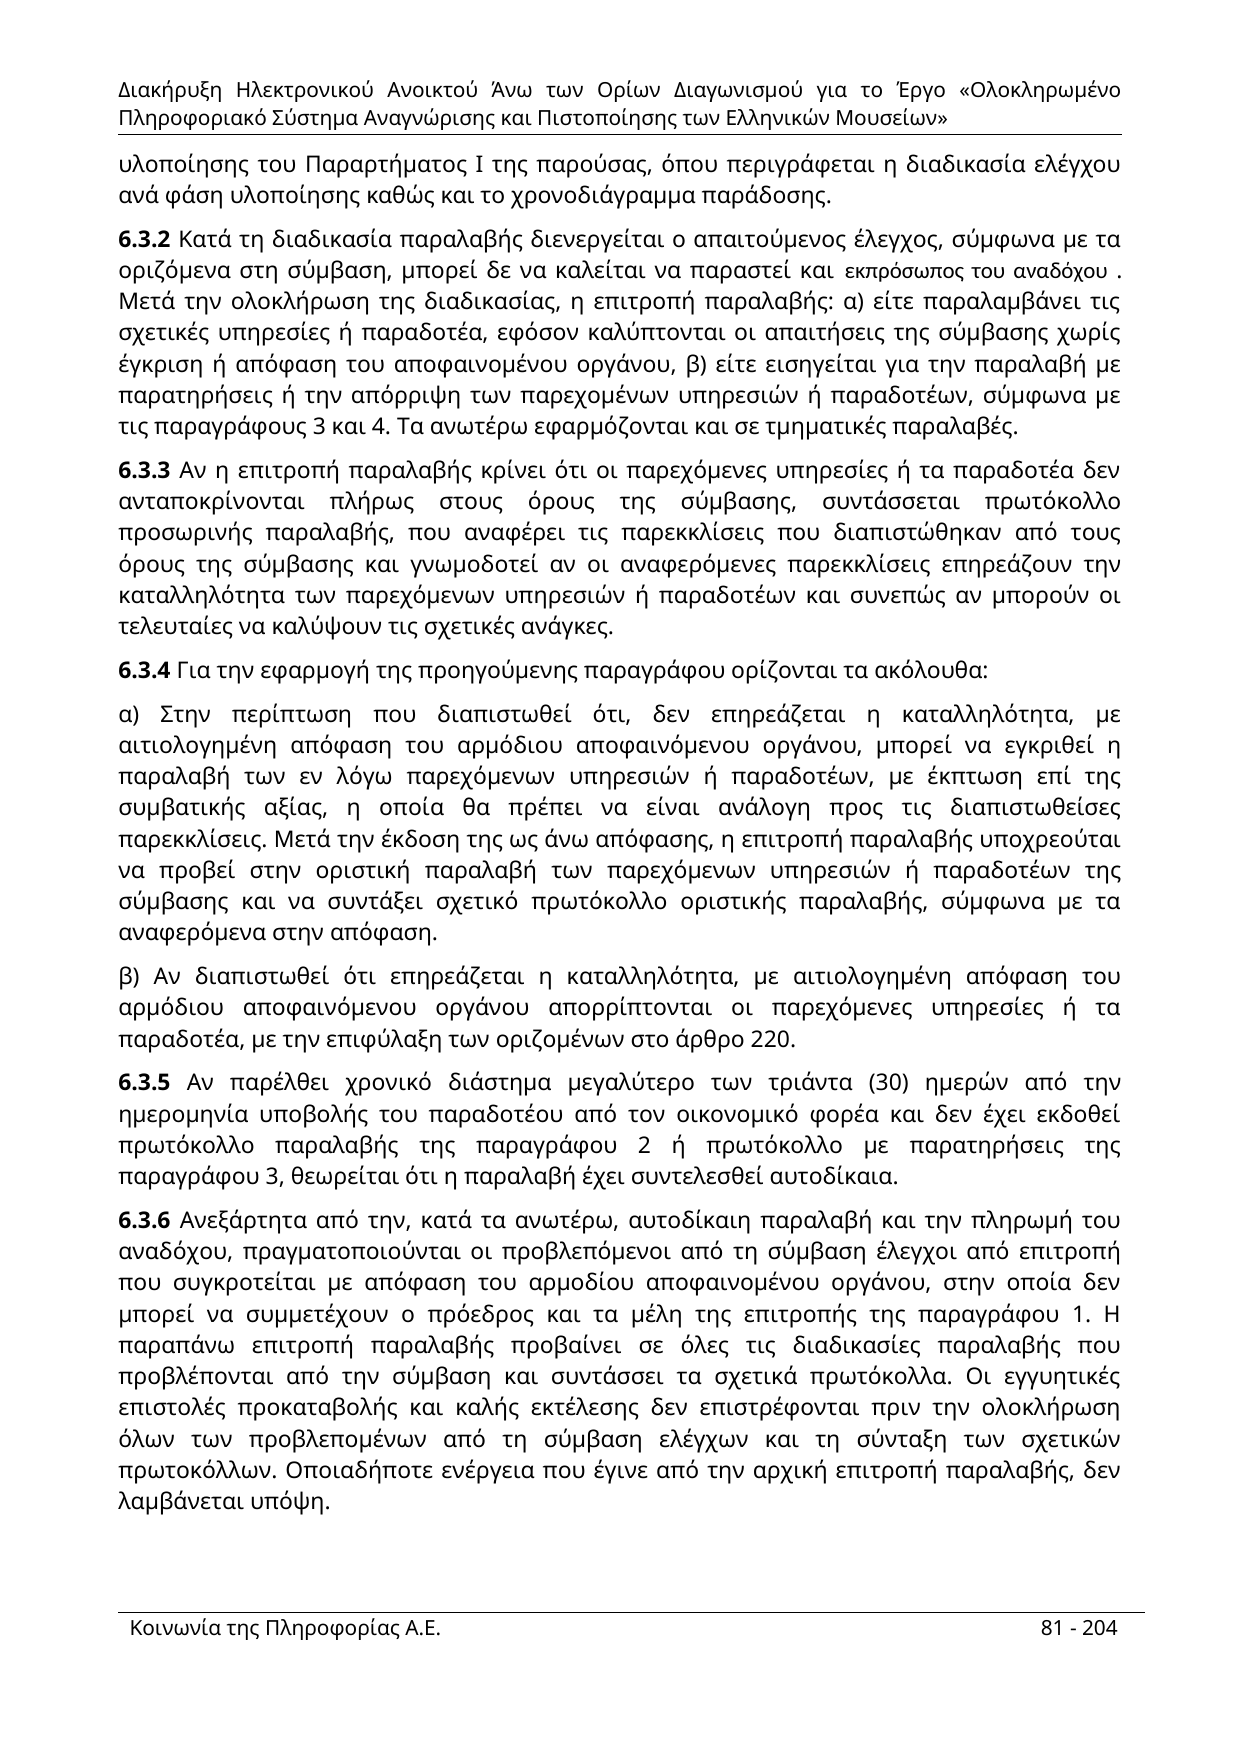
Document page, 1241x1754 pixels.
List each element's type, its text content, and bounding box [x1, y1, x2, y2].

text 6.3.6 Ανεξάρτητα από την, κατά τα ανωτέρω, αυτοδίκαιη παραλαβή και την πληρωμή του αναδόχου, πραγματοποιούνται οι προβλεπόμενοι από τη σύμβαση έλεγχοι από επιτροπή που συγκροτείται με απόφαση του αρμοδίου αποφαινομένου οργάνου, στην οποία δεν μπορεί να συμμετέχουν ο πρόεδρος και τα μέλη της επιτροπής της παραγράφου 1. Η παραπάνω επιτροπή παραλαβής προβαίνει σε όλες τις διαδικασίες παραλαβής που προβλέπονται από την σύμβαση και συντάσσει τα σχετικά πρωτόκολλα. Οι εγγυητικές επιστολές προκαταβολής και καλής εκτέλεσης δεν επιστρέφονται πριν την ολοκλήρωση όλων των προβλεπομένων από τη σύμβαση ελέγχων και τη σύνταξη των σχετικών πρωτοκόλλων. Οποιαδήποτε ενέργεια που έγινε από την αρχική επιτροπή παραλαβής, δεν λαμβάνεται υπόψη. [118, 1204, 1122, 1516]
text α) Στην περίπτωση που διαπιστωθεί ότι, δεν επηρεάζεται η καταλληλότητα, με αιτιολογημένη απόφαση του αρμόδιου αποφαινόμενου οργάνου, μπορεί να εγκριθεί η παραλαβή των εν λόγω παρεχόμενων υπηρεσιών ή παραδοτέων, με έκπτωση επί της συμβατικής αξίας, η οποία θα πρέπει να είναι ανάλογη προς τις διαπιστωθείσες παρεκκλίσεις. Μετά την έκδοση της ως άνω απόφασης, η επιτροπή παραλαβής υποχρεούται να προβεί στην οριστική παραλαβή των παρεχόμενων υπηρεσιών ή παραδοτέων της σύμβασης και να συντάξει σχετικό πρωτόκολλο οριστικής παραλαβής, σύμφωνα με τα αναφερόμενα στην απόφαση. [118, 697, 1122, 947]
text 6.3.3 Αν η επιτροπή παραλαβής κρίνει ότι οι παρεχόμενες υπηρεσίες ή τα παραδοτέα δεν ανταποκρίνονται πλήρως στους όρους της σύμβασης, συντάσσεται πρωτόκολλο προσωρινής παραλαβής, που αναφέρει τις παρεκκλίσεις που διαπιστώθηκαν από τους όρους της σύμβασης και γνωμοδοτεί αν οι αναφερόμενες παρεκκλίσεις επηρεάζουν την καταλληλότητα των παρεχόμενων υπηρεσιών ή παραδοτέων και συνεπώς αν μπορούν οι τελευταίες να καλύψουν τις σχετικές ανάγκες. [118, 454, 1122, 641]
text 6.3.5 Αν παρέλθει χρονικό διάστημα μεγαλύτερο των τριάντα (30) ημερών από την ημερομηνία υποβολής του παραδοτέου από τον οικονομικό φορέα και δεν έχει εκδοθεί πρωτόκολλο παραλαβής της παραγράφου 2 ή πρωτόκολλο με παρατηρήσεις της παραγράφου 3, θεωρείται ότι η παραλαβή έχει συντελεσθεί αυτοδίκαια. [118, 1066, 1122, 1191]
text 6.3.2 Κατά τη διαδικασία παραλαβής διενεργείται ο απαιτούμενος έλεγχος, σύμφωνα με τα οριζόμενα στη σύμβαση, μπορεί δε να καλείται να παραστεί και εκπρόσωπος του αναδόχου . Μετά την ολοκλήρωση της διαδικασίας, η επιτροπή παραλαβής: α) είτε παραλαμβάνει τις σχετικές υπηρεσίες ή παραδοτέα, εφόσον καλύπτονται οι απαιτήσεις της σύμβασης χωρίς έγκριση ή απόφαση του αποφαινομένου οργάνου, β) είτε εισηγείται για την παραλαβή με παρατηρήσεις ή την απόρριψη των παρεχομένων υπηρεσιών ή παραδοτέων, σύμφωνα με τις παραγράφους 3 και 4. Τα ανωτέρω εφαρμόζονται και σε τμηματικές παραλαβές. [118, 222, 1122, 441]
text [118, 147, 1122, 210]
text β) Αν διαπιστωθεί ότι επηρεάζεται η καταλληλότητα, με αιτιολογημένη απόφαση του αρμόδιου αποφαινόμενου οργάνου απορρίπτονται οι παρεχόμενες υπηρεσίες ή τα παραδοτέα, με την επιφύλαξη των οριζομένων στο άρθρο 220. [118, 960, 1122, 1054]
text 6.3.4 Για την εφαρμογή της προηγούμενης παραγράφου ορίζονται τα ακόλουθα: [118, 654, 1122, 685]
